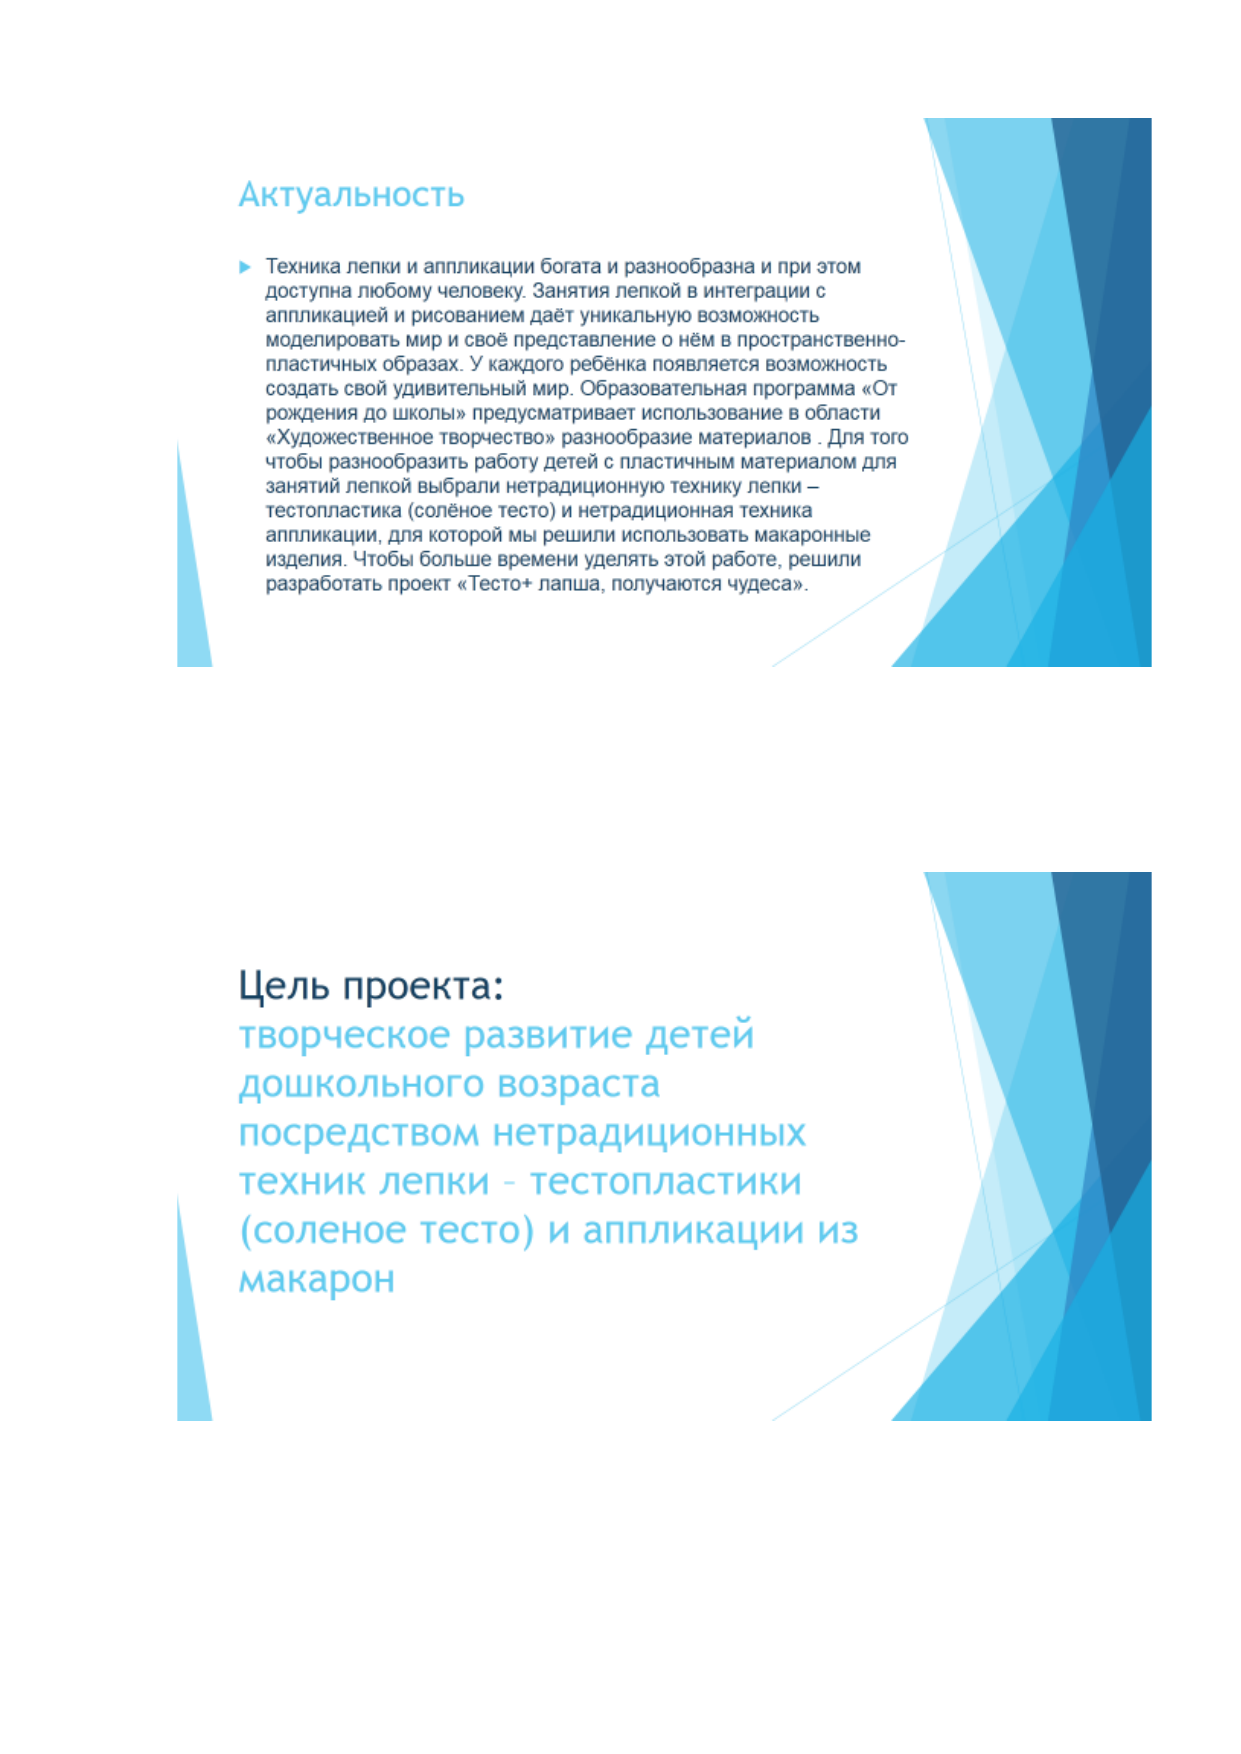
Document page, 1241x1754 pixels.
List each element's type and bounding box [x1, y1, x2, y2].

picture [177, 118, 1152, 667]
picture [177, 872, 1152, 1421]
